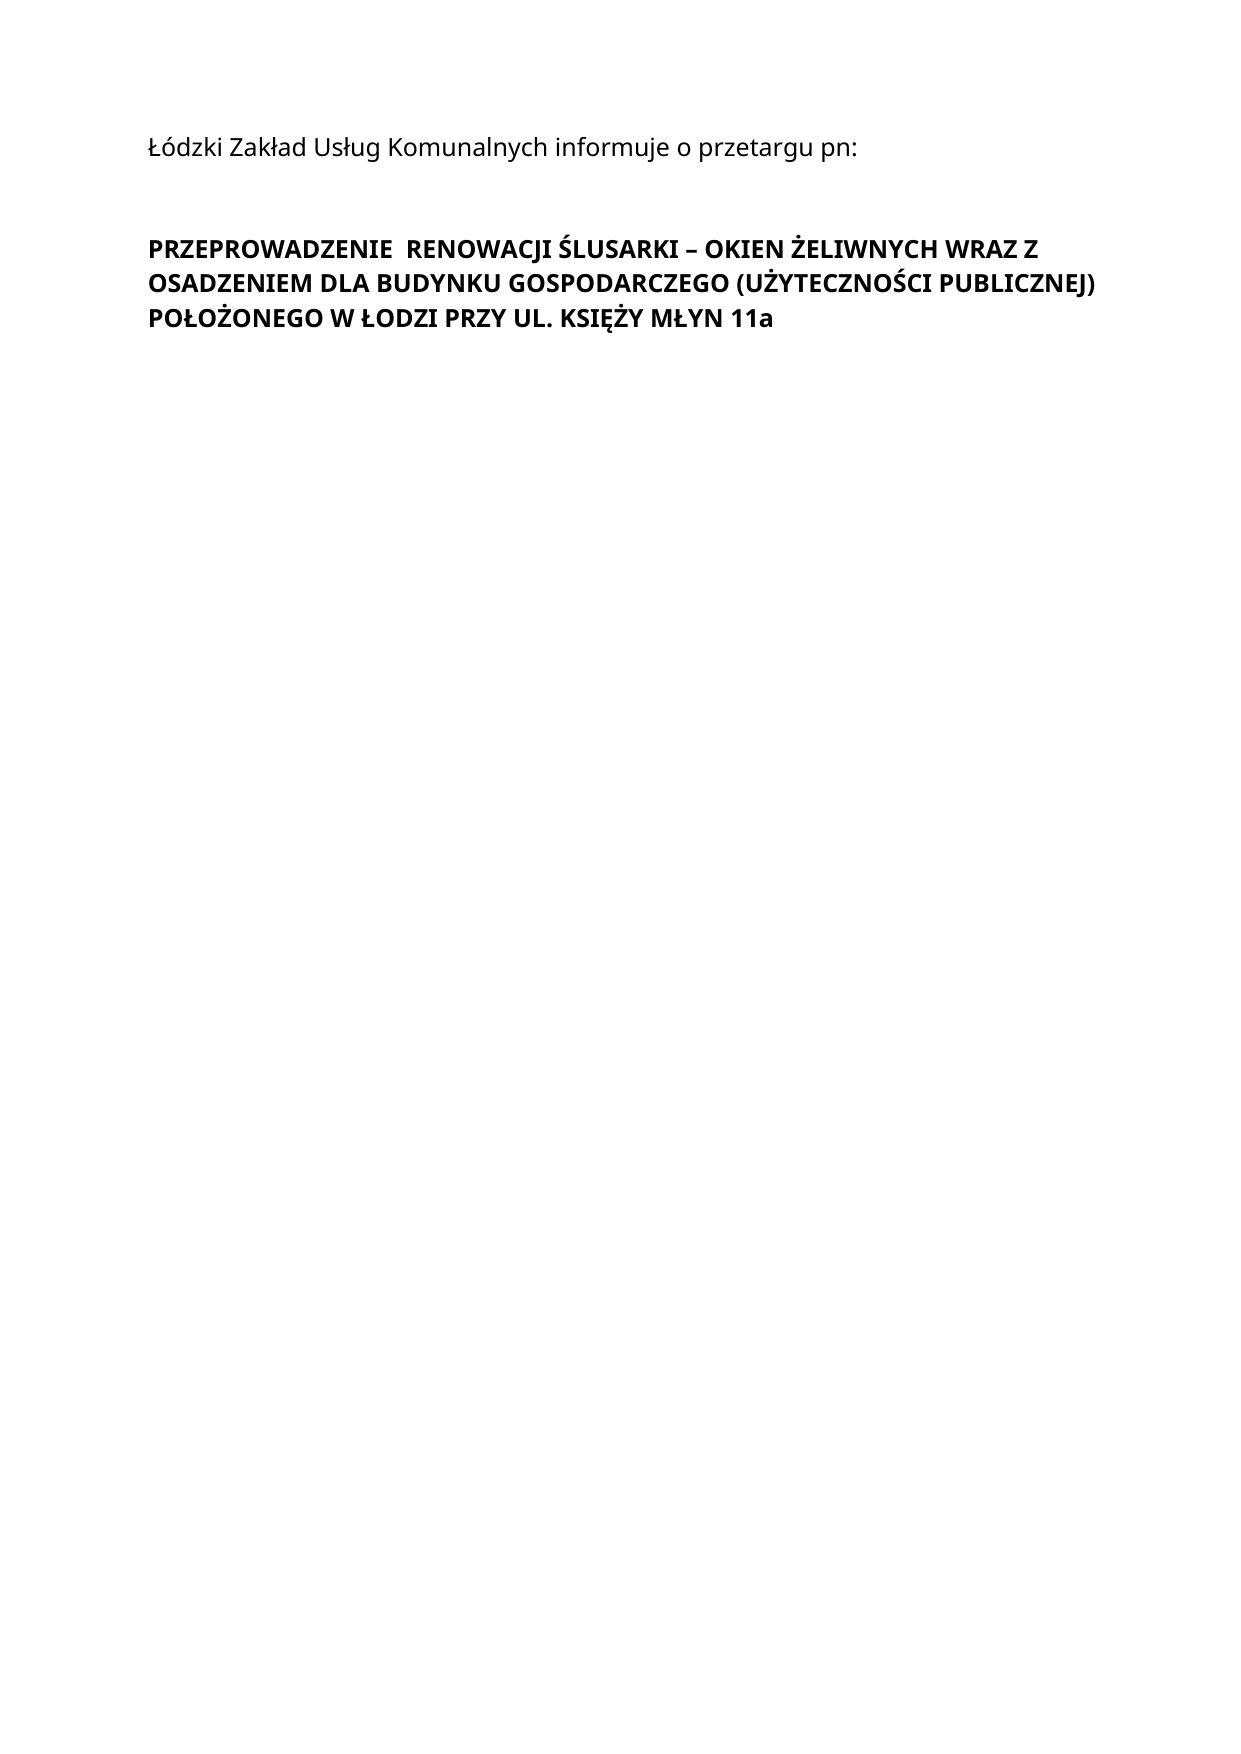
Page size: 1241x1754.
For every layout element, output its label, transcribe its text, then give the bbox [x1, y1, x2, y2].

text PRZEPROWADZENIE RENOWACJI ŚLUSARKI – OKIEN ŻELIWNYCH WRAZ Z OSADZENIEM DLA BUDYNKU GOSPODARCZEGO (UŻYTECZNOŚCI PUBLICZNEJ) POŁOŻONEGO W ŁODZI PRZY UL. KSIĘŻY MŁYN 11a [148, 232, 1122, 334]
text Łódzki Zakład Usług Komunalnych informuje o przetargu pn: [148, 130, 1122, 164]
